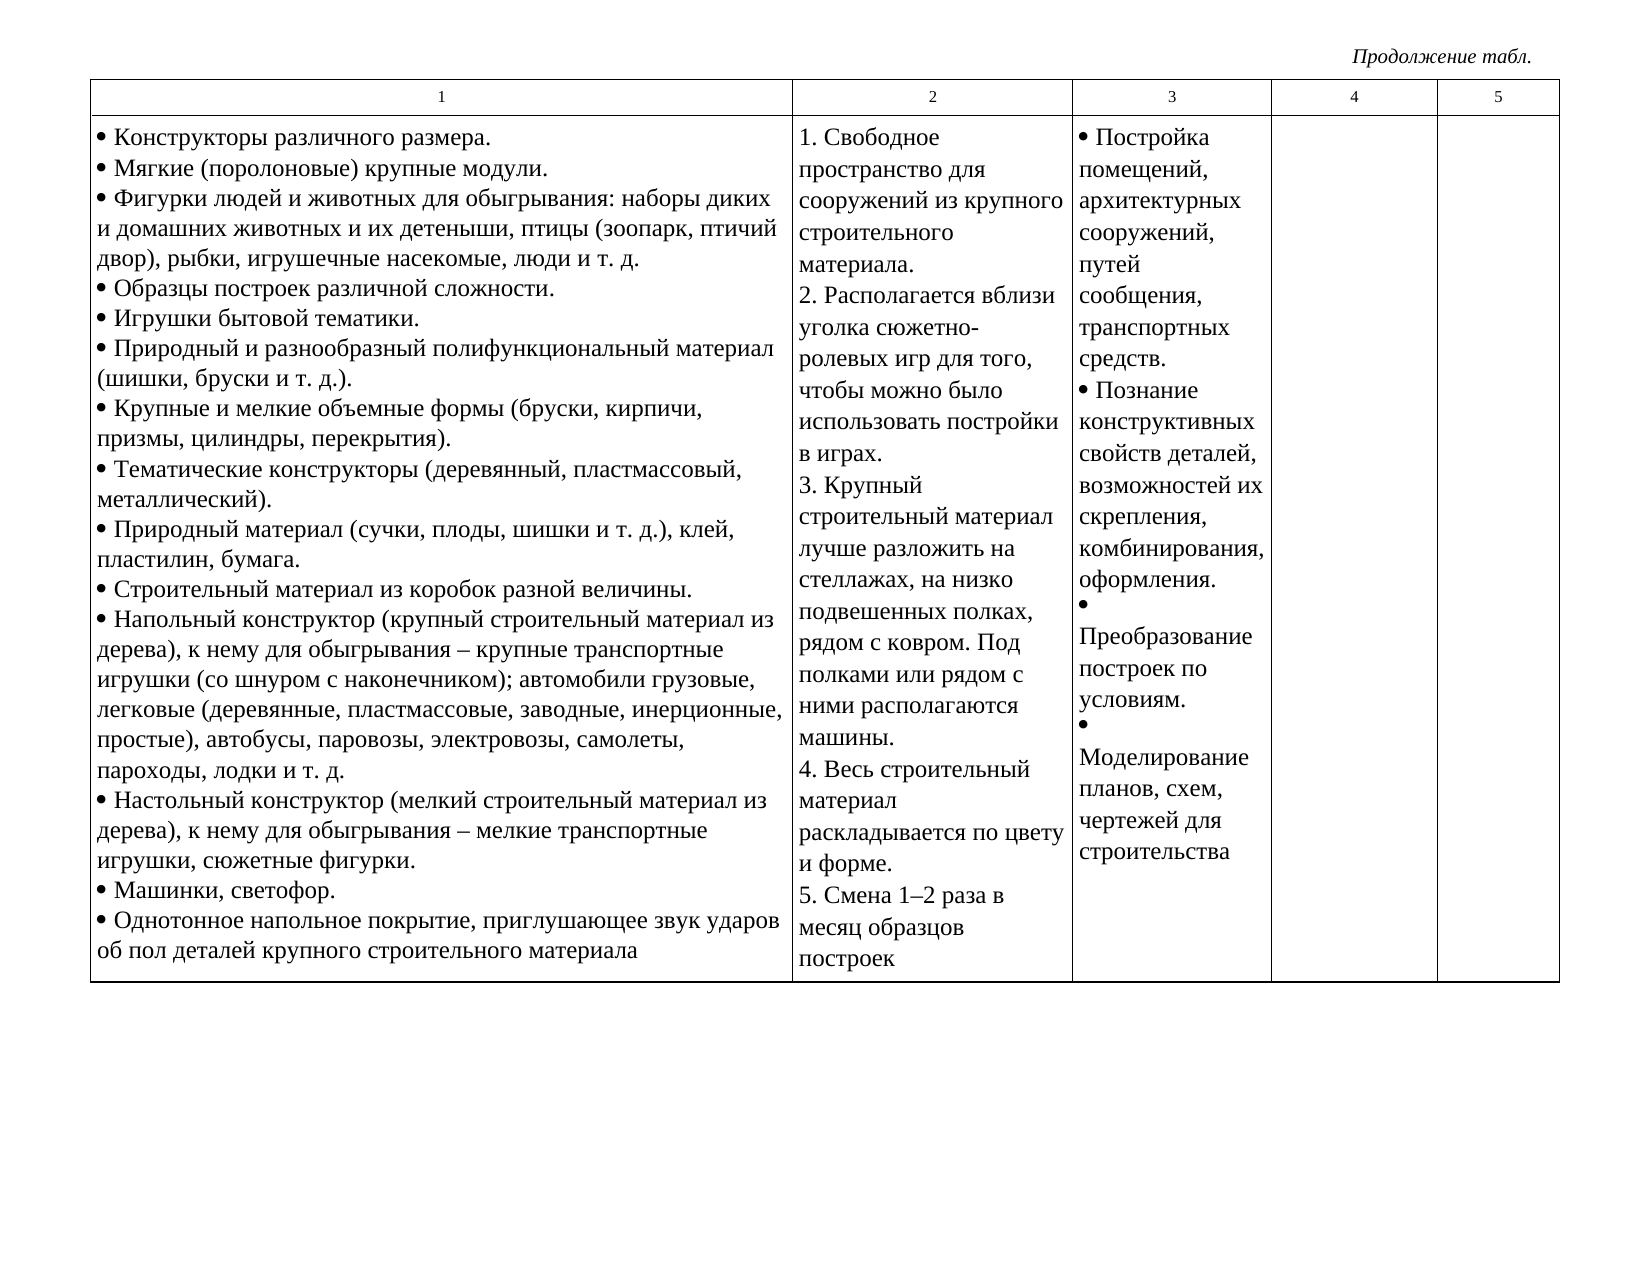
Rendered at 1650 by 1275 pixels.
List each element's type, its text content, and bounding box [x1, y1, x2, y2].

table_cell  Постройка помещений, архитектурных сооружений, путей сообщения, транспортных средств.  Познание конструктивных свойств деталей, возможностей их скрепления, комбинирования, оформления.  Преобразование построек по условиям.  Моделирование планов, схем, чертежей для строительства [1073, 116, 1271, 981]
table_cell [1272, 116, 1437, 981]
table_header 4 [1272, 80, 1437, 115]
table_header 1 [91, 80, 792, 115]
table_header 2 [793, 80, 1072, 115]
table_cell  Конструкторы различного размера.  Мягкие (поролоновые) крупные модули.  Фигурки людей и животных для обыгрывания: наборы диких и домашних животных и их детеныши, птицы (зоопарк, птичий двор), рыбки, игрушечные насекомые, люди и т. д.  Образцы построек различной сложности.  Игрушки бытовой тематики.  Природный и разнообразный полифункциональный материал (шишки, бруски и т. д.).  Крупные и мелкие объемные формы (бруски, кирпичи, призмы, цилиндры, перекрытия).  Тематические конструкторы (деревянный, пластмассовый, металлический).  Природный материал (сучки, плоды, шишки и т. д.), клей, пластилин, бумага.  Строительный материал из коробок разной величины.  Напольный конструктор (крупный строительный материал из дерева), к нему для обыгрывания – крупные транспортные игрушки (со шнуром с наконечником); автомобили грузовые, легковые (деревянные, пластмассовые, заводные, инерционные, простые), автобусы, паровозы, электровозы, самолеты, пароходы, лодки и т. д.  Настольный конструктор (мелкий строительный материал из дерева), к нему для обыгрывания – мелкие транспортные игрушки, сюжетные фигурки.  Машинки, светофор.  Однотонное напольное покрытие, приглушающее звук ударов об пол деталей крупного строительного материала [91, 116, 792, 981]
table_cell [1438, 116, 1559, 981]
text Продолжение табл. [118, 44, 1532, 68]
table_header 5 [1438, 80, 1559, 115]
table_header 3 [1073, 80, 1271, 115]
table_cell 1. Свободное пространство для сооружений из крупного строительного материала. 2. Располагается вблизи уголка сюжетно-ролевых игр для того, чтобы можно было использовать постройки в играх. 3. Крупный строительный материал лучше разложить на стеллажах, на низко подвешенных полках, рядом с ковром. Под полками или рядом с ними располагаются машины. 4. Весь строительный материал раскладывается по цвету и форме. 5. Смена 1–2 раза в месяц образцов построек [793, 116, 1072, 981]
